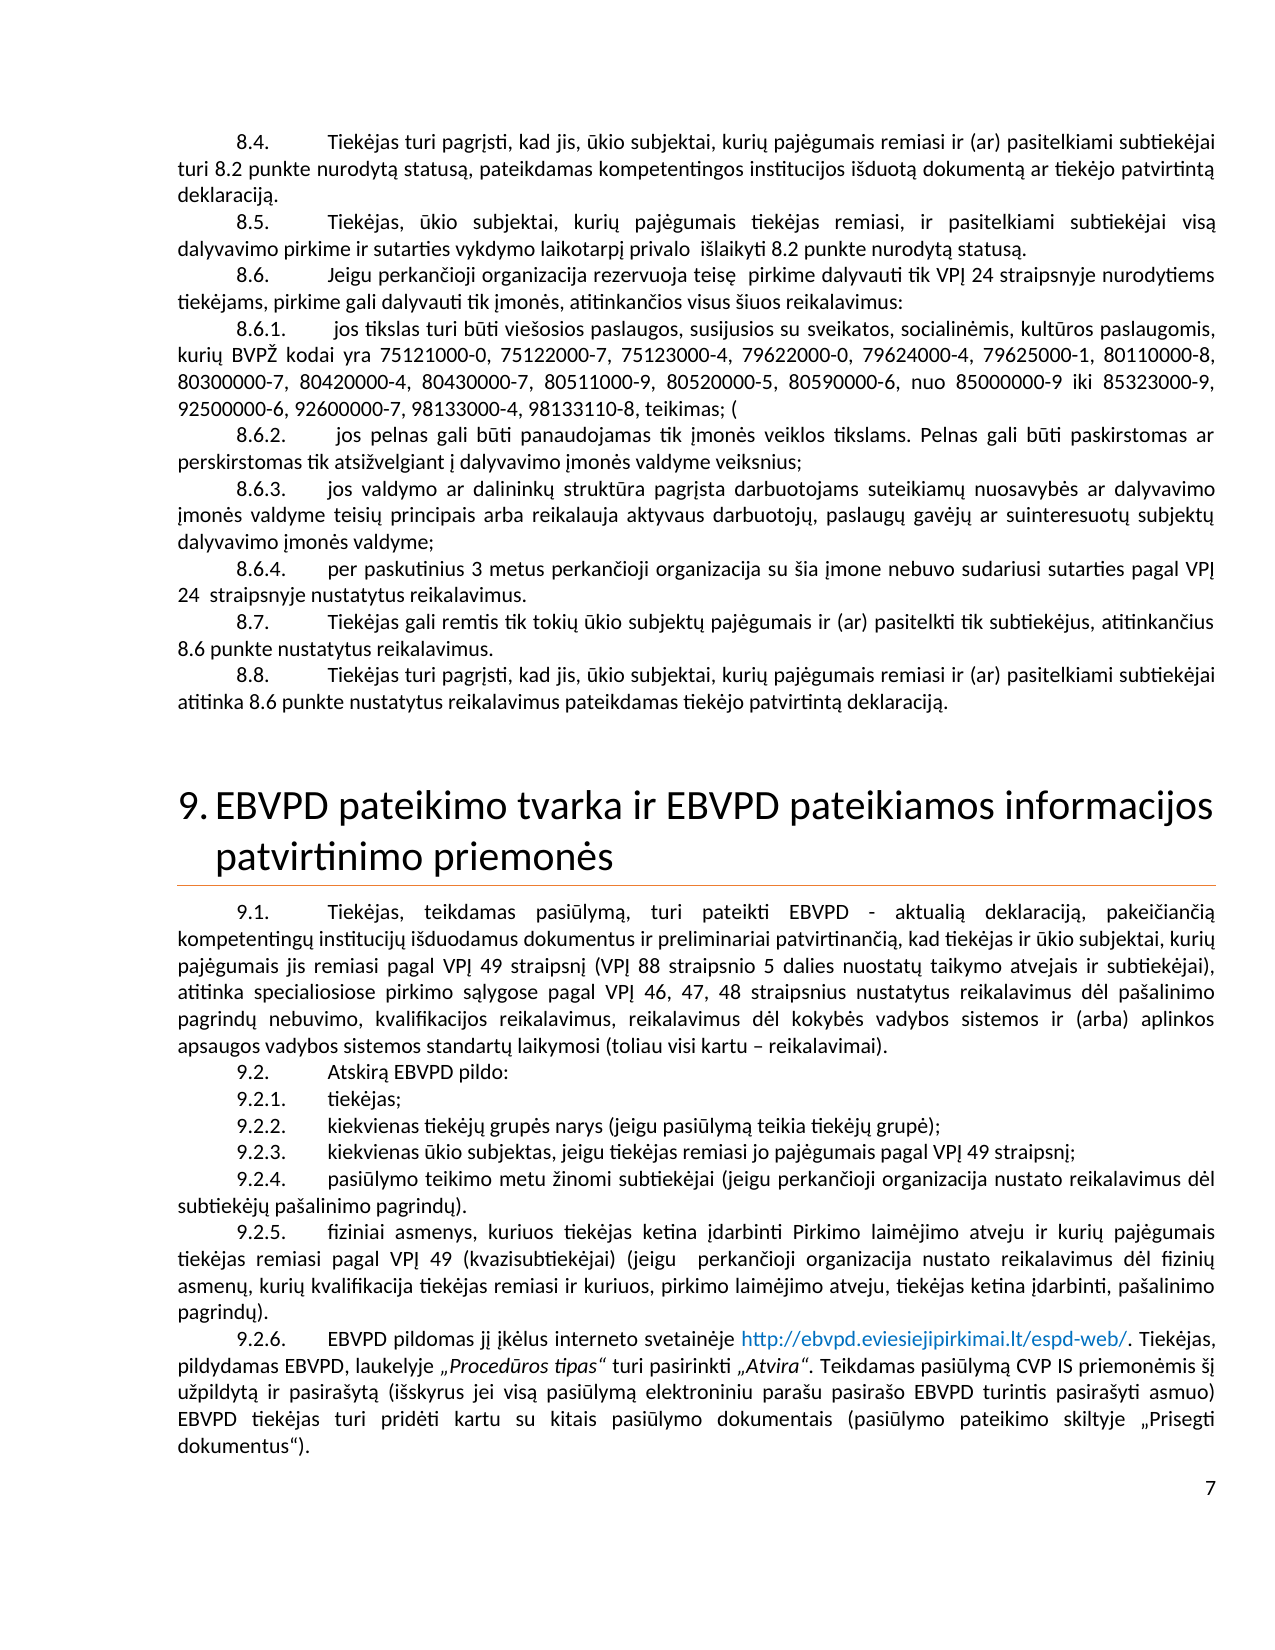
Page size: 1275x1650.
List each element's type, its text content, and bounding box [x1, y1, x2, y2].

list kiekvienas ūkio subjektas, jeigu tiekėjas remiasi jo pajėgumais pagal VPĮ 49 straipsnį; [177, 1138, 1216, 1165]
list jos pelnas gali būti panaudojamas tik įmonės veiklos tikslams. Pelnas gali būti paskirstomas ar perskirstomas tik atsižvelgiant į dalyvavimo įmonės valdyme veiksnius; [177, 422, 1216, 475]
list Tiekėjas gali remtis tik tokių ūkio subjektų pajėgumais ir (ar) pasitelkti tik subtiekėjus, atitinkančius 8.6 punkte nustatytus reikalavimus. [177, 608, 1216, 662]
list Tiekėjas, ūkio subjektai, kurių pajėgumais tiekėjas remiasi, ir pasitelkiami subtiekėjai visą dalyvavimo pirkime ir sutarties vykdymo laikotarpį privalo išlaikyti 8.2 punkte nurodytą statusą. [177, 208, 1216, 262]
list tiekėjas; [177, 1085, 1216, 1112]
list Jeigu perkančioji organizacija rezervuoja teisę pirkime dalyvauti tik VPĮ 24 straipsnyje nurodytiems tiekėjams, pirkime gali dalyvauti tik įmonės, atitinkančios visus šiuos reikalavimus: [177, 262, 1216, 315]
list Tiekėjas turi pagrįsti, kad jis, ūkio subjektai, kurių pajėgumais remiasi ir (ar) pasitelkiami subtiekėjai turi 8.2 punkte nurodytą statusą, pateikdamas kompetentingos institucijos išduotą dokumentą ar tiekėjo patvirtintą deklaraciją. [177, 128, 1216, 208]
list Tiekėjas, teikdamas pasiūlymą, turi pateikti EBVPD - aktualią deklaraciją, pakeičiančią kompetentingų institucijų išduodamus dokumentus ir preliminariai patvirtinančią, kad tiekėjas ir ūkio subjektai, kurių pajėgumais jis remiasi pagal VPĮ 49 straipsnį (VPĮ 88 straipsnio 5 dalies nuostatų taikymo atvejais ir subtiekėjai), atitinka specialiosiose pirkimo sąlygose pagal VPĮ 46, 47, 48 straipsnius nustatytus reikalavimus dėl pašalinimo pagrindų nebuvimo, kvalifikacijos reikalavimus, reikalavimus dėl kokybės vadybos sistemos ir (arba) aplinkos apsaugos vadybos sistemos standartų laikymosi (toliau visi kartu – reikalavimai). [177, 898, 1216, 1058]
list kiekvienas tiekėjų grupės narys (jeigu pasiūlymą teikia tiekėjų grupė); [177, 1112, 1216, 1138]
list Tiekėjas turi pagrįsti, kad jis, ūkio subjektai, kurių pajėgumais remiasi ir (ar) pasitelkiami subtiekėjai atitinka 8.6 punkte nustatytus reikalavimus pateikdamas tiekėjo patvirtintą deklaraciją. [177, 662, 1216, 715]
list jos valdymo ar dalininkų struktūra pagrįsta darbuotojams suteikiamų nuosavybės ar dalyvavimo įmonės valdyme teisių principais arba reikalauja aktyvaus darbuotojų, paslaugų gavėjų ar suinteresuotų subjektų dalyvavimo įmonės valdyme; [177, 475, 1216, 555]
list fiziniai asmenys, kuriuos tiekėjas ketina įdarbinti Pirkimo laimėjimo atveju ir kurių pajėgumais tiekėjas remiasi pagal VPĮ 49 (kvazisubtiekėjai) (jeigu perkančioji organizacija nustato reikalavimus dėl fizinių asmenų, kurių kvalifikacija tiekėjas remiasi ir kuriuos, pirkimo laimėjimo atveju, tiekėjas ketina įdarbinti, pašalinimo pagrindų). [177, 1218, 1216, 1325]
list pasiūlymo teikimo metu žinomi subtiekėjai (jeigu perkančioji organizacija nustato reikalavimus dėl subtiekėjų pašalinimo pagrindų). [177, 1165, 1216, 1218]
list EBVPD pildomas jį įkėlus interneto svetainėje http://ebvpd.eviesiejipirkimai.lt/espd-web/. Tiekėjas, pildydamas EBVPD, laukelyje „Procedūros tipas“ turi pasirinkti „Atvira“. Teikdamas pasiūlymą CVP IS priemonėmis šį užpildytą ir pasirašytą (išskyrus jei visą pasiūlymą elektroniniu parašu pasirašo EBVPD turintis pasirašyti asmuo) EBVPD tiekėjas turi pridėti kartu su kitais pasiūlymo dokumentais (pasiūlymo pateikimo skiltyje „Prisegti dokumentus“). [177, 1325, 1216, 1458]
list Atskirą EBVPD pildo: [177, 1058, 1216, 1085]
list per paskutinius 3 metus perkančioji organizacija su šia įmone nebuvo sudariusi sutarties pagal VPĮ 24 straipsnyje nustatytus reikalavimus. [177, 555, 1216, 608]
list jos tikslas turi būti viešosios paslaugos, susijusios su sveikatos, socialinėmis, kultūros paslaugomis, kurių BVPŽ kodai yra 75121000-0, 75122000-7, 75123000-4, 79622000-0, 79624000-4, 79625000-1, 80110000-8, 80300000-7, 80420000-4, 80430000-7, 80511000-9, 80520000-5, 80590000-6, nuo 85000000-9 iki 85323000-9, 92500000-6, 92600000-7, 98133000-4, 98133110-8, teikimas; ( [177, 315, 1216, 422]
subtitle EBVPD pateikimo tvarka ir EBVPD pateikiamos informacijos patvirtinimo priemonės [177, 779, 1216, 885]
